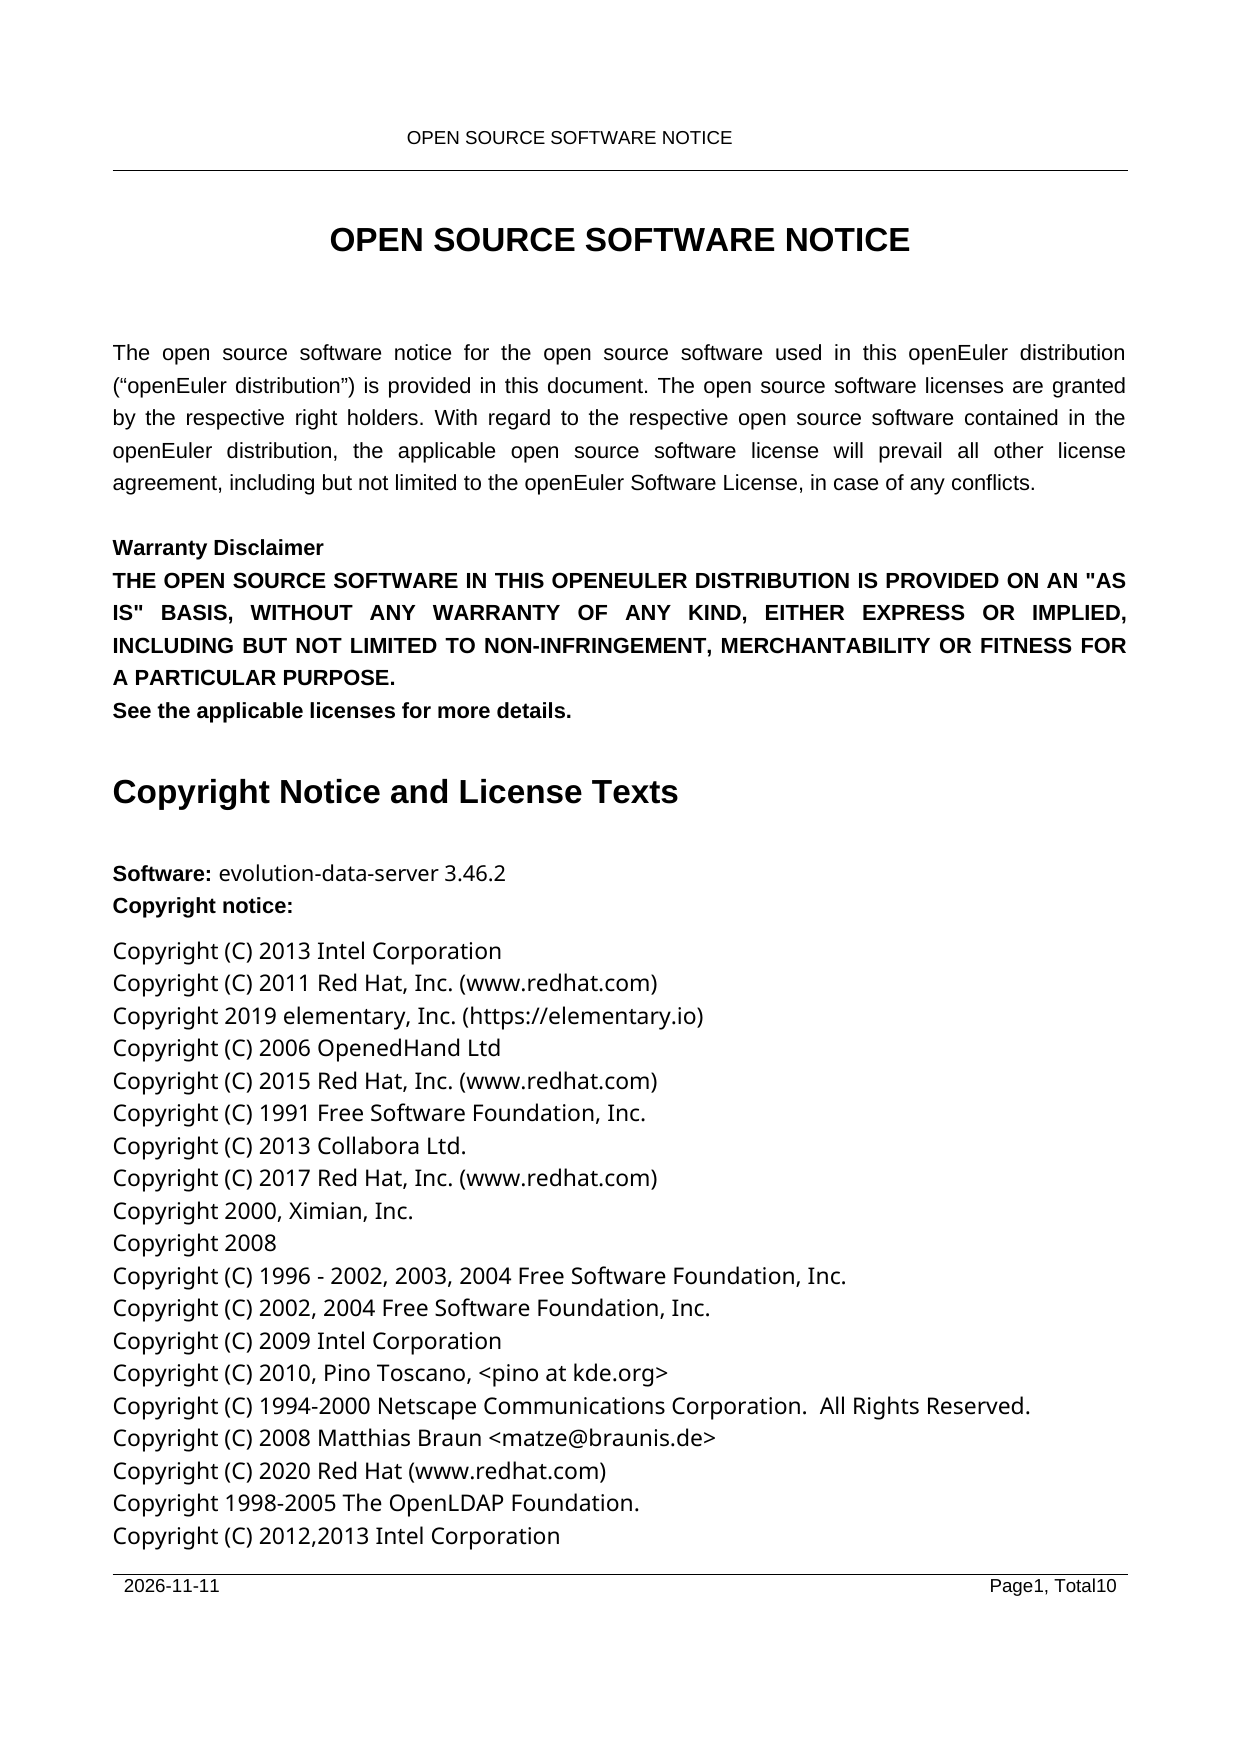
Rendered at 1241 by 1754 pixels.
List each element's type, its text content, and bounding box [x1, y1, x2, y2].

text Copyright notice: [112, 889, 1128, 921]
text Warranty Disclaimer [112, 531, 1128, 564]
text The open source software notice for the open source software used in this openEuler distribution (“openEuler distribution”) is provided in this document. The open source software licenses are granted by the respective right holders. With regard to the respective open source software contained in the openEuler distribution, the applicable open source software license will prevail all other license agreement, including but not limited to the openEuler Software License, in case of any conflicts. [112, 336, 1128, 499]
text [112, 934, 1128, 1551]
text OPEN SOURCE SOFTWARE NOTICE [112, 206, 1128, 271]
text Copyright Notice and License Texts [112, 759, 1128, 824]
text THE OPEN SOURCE SOFTWARE IN THIS OPENEULER DISTRIBUTION IS PROVIDED ON AN "AS IS" BASIS, WITHOUT ANY WARRANTY OF ANY KIND, EITHER EXPRESS OR IMPLIED, INCLUDING BUT NOT LIMITED TO NON-INFRINGEMENT, MERCHANTABILITY OR FITNESS FOR A PARTICULAR PURPOSE. See the applicable licenses for more details. [112, 564, 1128, 726]
title Software: evolution-data-server 3.46.2 [112, 856, 1128, 889]
